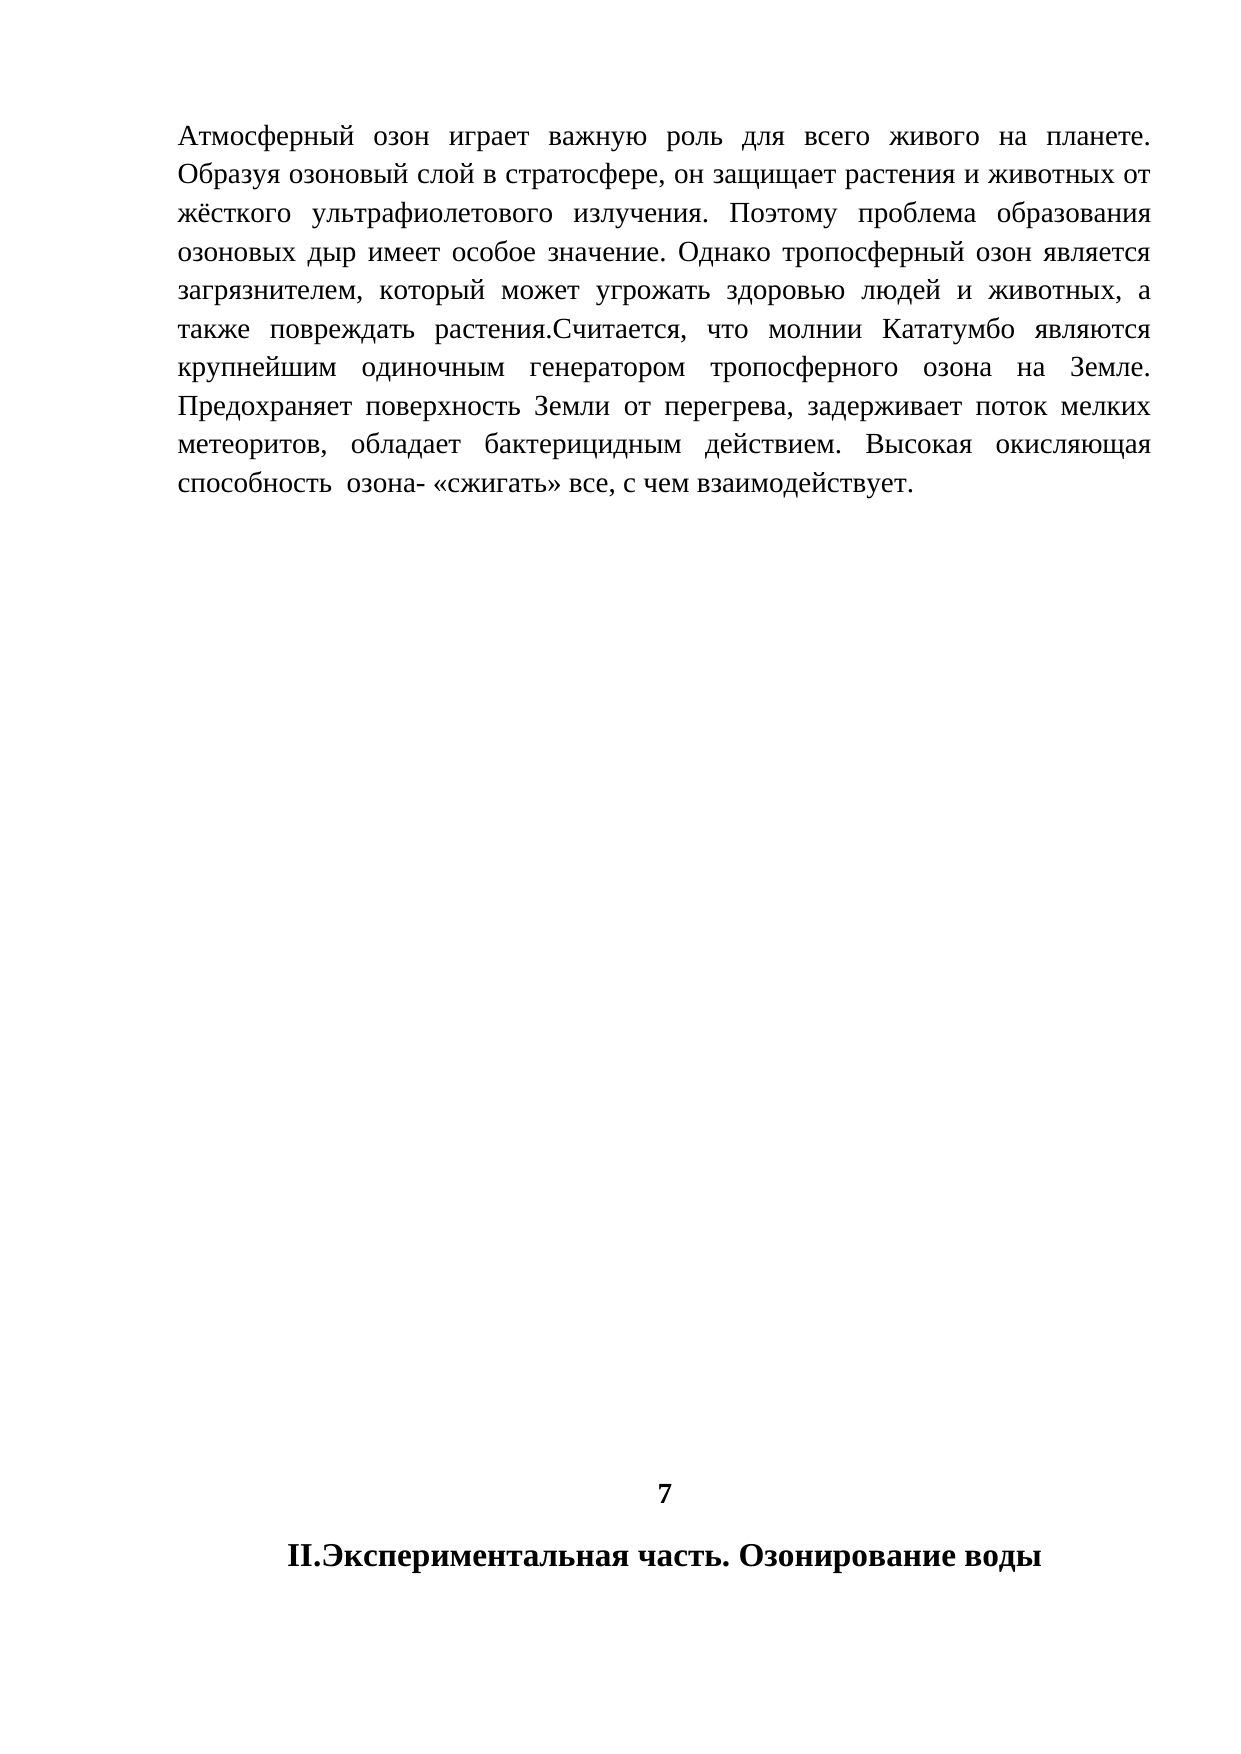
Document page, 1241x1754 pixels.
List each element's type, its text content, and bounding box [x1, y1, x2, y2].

text Атмосферный озон играет важную роль для всего живого на планете. Образуя озоновый слой в стратосфере, он защищает растения и животных от жёсткого ультрафиолетового излучения. Поэтому проблема образования озоновых дыр имеет особое значение. Однако тропосферный озон является загрязнителем, который может угрожать здоровью людей и животных, а также повреждать растения.Считается, что молнии Кататумбо являются крупнейшим одиночным генератором тропосферного озона на Земле. Предохраняет поверхность Земли от перегрева, задерживает поток мелких метеоритов, обладает бактерицидным действием. Высокая окисляющая способность озона- «сжигать» все, с чем взаимодействует. [177, 118, 1152, 498]
text II.Экспериментальная часть. Озонирование воды [177, 1535, 1152, 1573]
text 7 [177, 1476, 1152, 1509]
